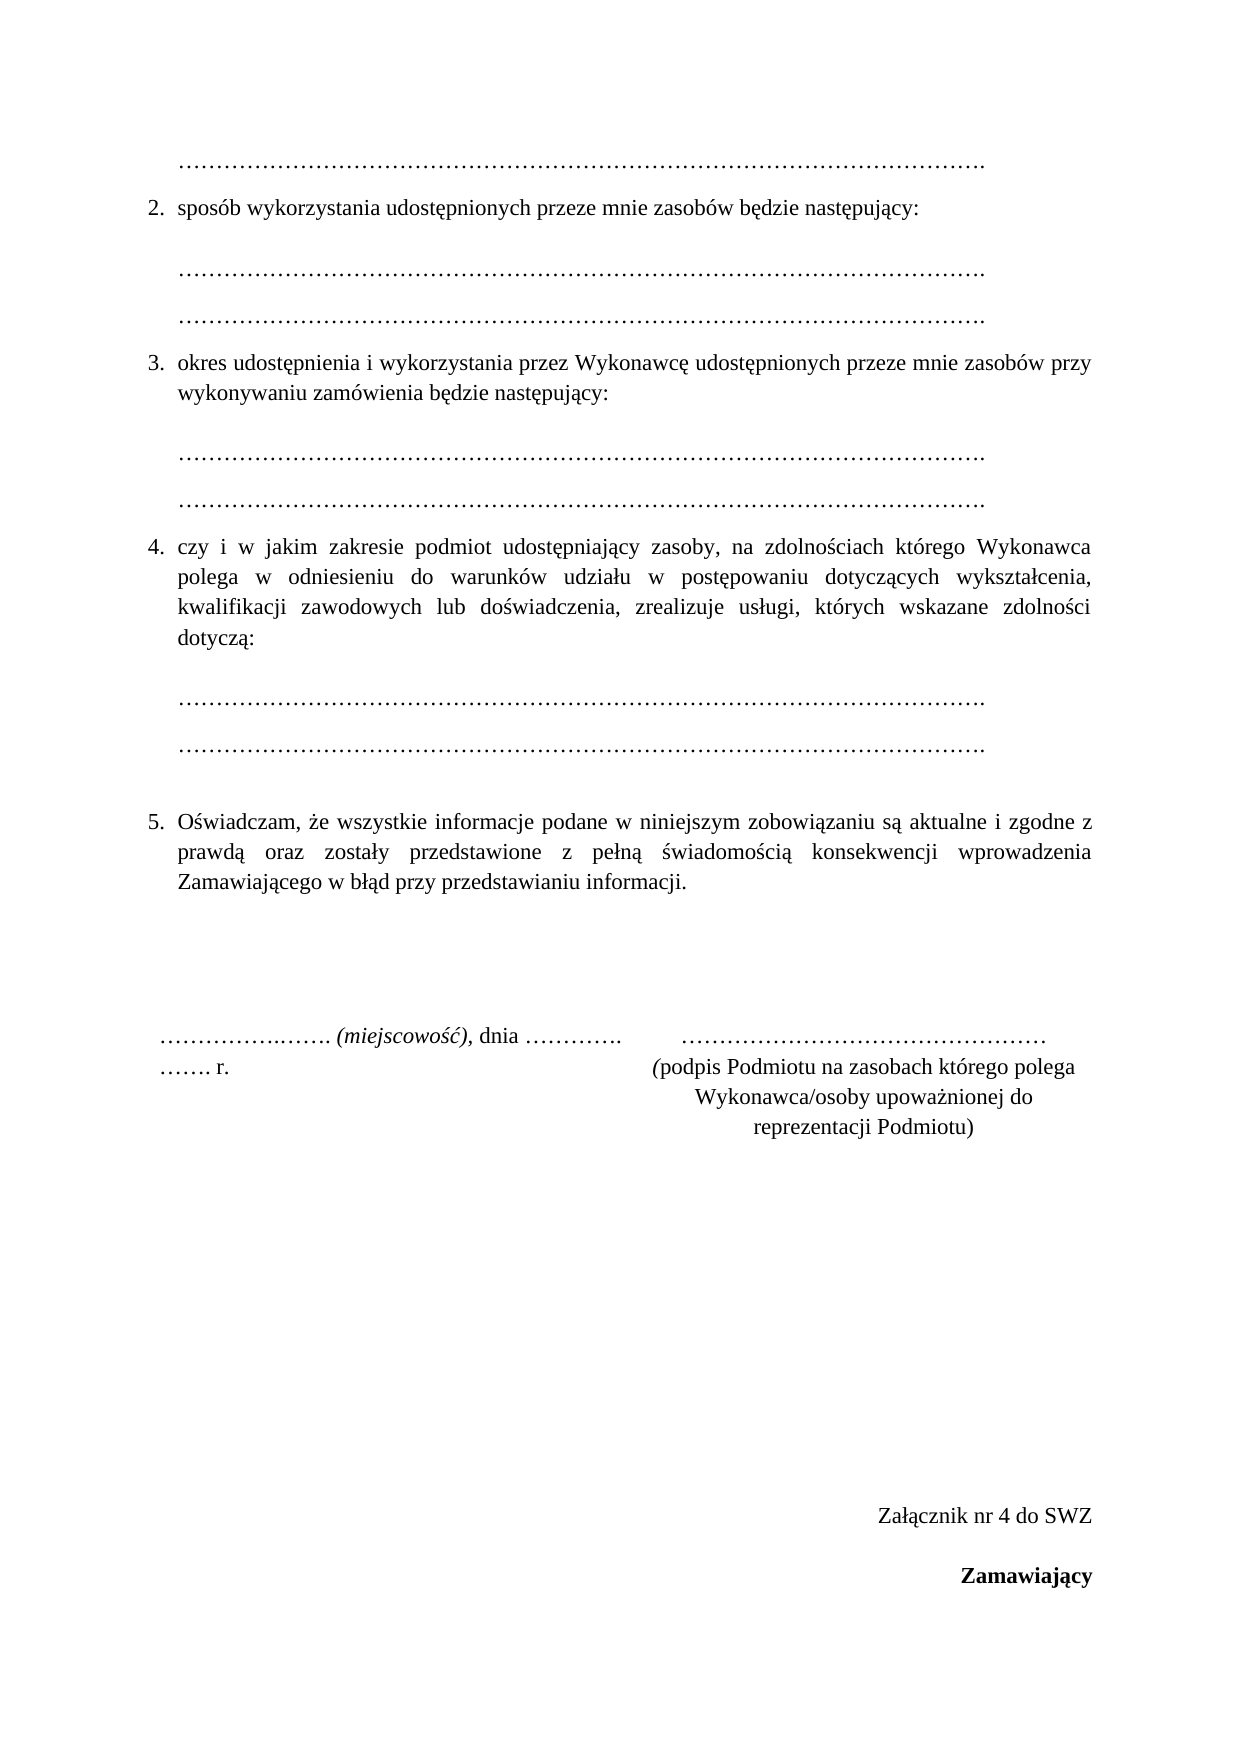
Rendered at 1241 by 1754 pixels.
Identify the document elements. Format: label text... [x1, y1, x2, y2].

list Oświadczam, że wszystkie informacje podane w niniejszym zobowiązaniu są aktualne i zgodne z prawdą oraz zostały przedstawione z pełną świadomością konsekwencji wprowadzenia Zamawiającego w błąd przy przedstawianiu informacji. [148, 808, 1093, 895]
table_header ………………………………………… (podpis Podmiotu na zasobach którego polega Wykonawca/osoby upoważnionej do reprezentacji Podmiotu) [635, 1023, 1093, 1174]
text ……………………………………………………………………………………………. [177, 302, 1093, 328]
list czy i w jakim zakresie podmiot udostępniający zasoby, na zdolnościach którego Wykonawca polega w odniesieniu do warunków udziału w postępowaniu dotyczących wykształcenia, kwalifikacji zawodowych lub doświadczenia, zrealizuje usługi, których wskazane zdolności dotyczą: [148, 533, 1093, 650]
text ……………………………………………………………………………………………. [177, 255, 1093, 281]
table_header …………….……. (miejscowość), dnia ………….……. r. [148, 1023, 635, 1174]
text Zamawiający [709, 1562, 1093, 1588]
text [177, 148, 1093, 174]
text ……………………………………………………………………………………………. [177, 486, 1093, 512]
text Załącznik nr 4 do SWZ [709, 1502, 1093, 1528]
text ……………………………………………………………………………………………. [177, 731, 1093, 757]
text ……………………………………………………………………………………………. [177, 684, 1093, 710]
list okres udostępnienia i wykorzystania przez Wykonawcę udostępnionych przeze mnie zasobów przy wykonywaniu zamówienia będzie następujący: [148, 349, 1093, 405]
text ……………………………………………………………………………………………. [177, 439, 1093, 466]
list sposób wykorzystania udostępnionych przeze mnie zasobów będzie następujący: [148, 194, 1093, 221]
